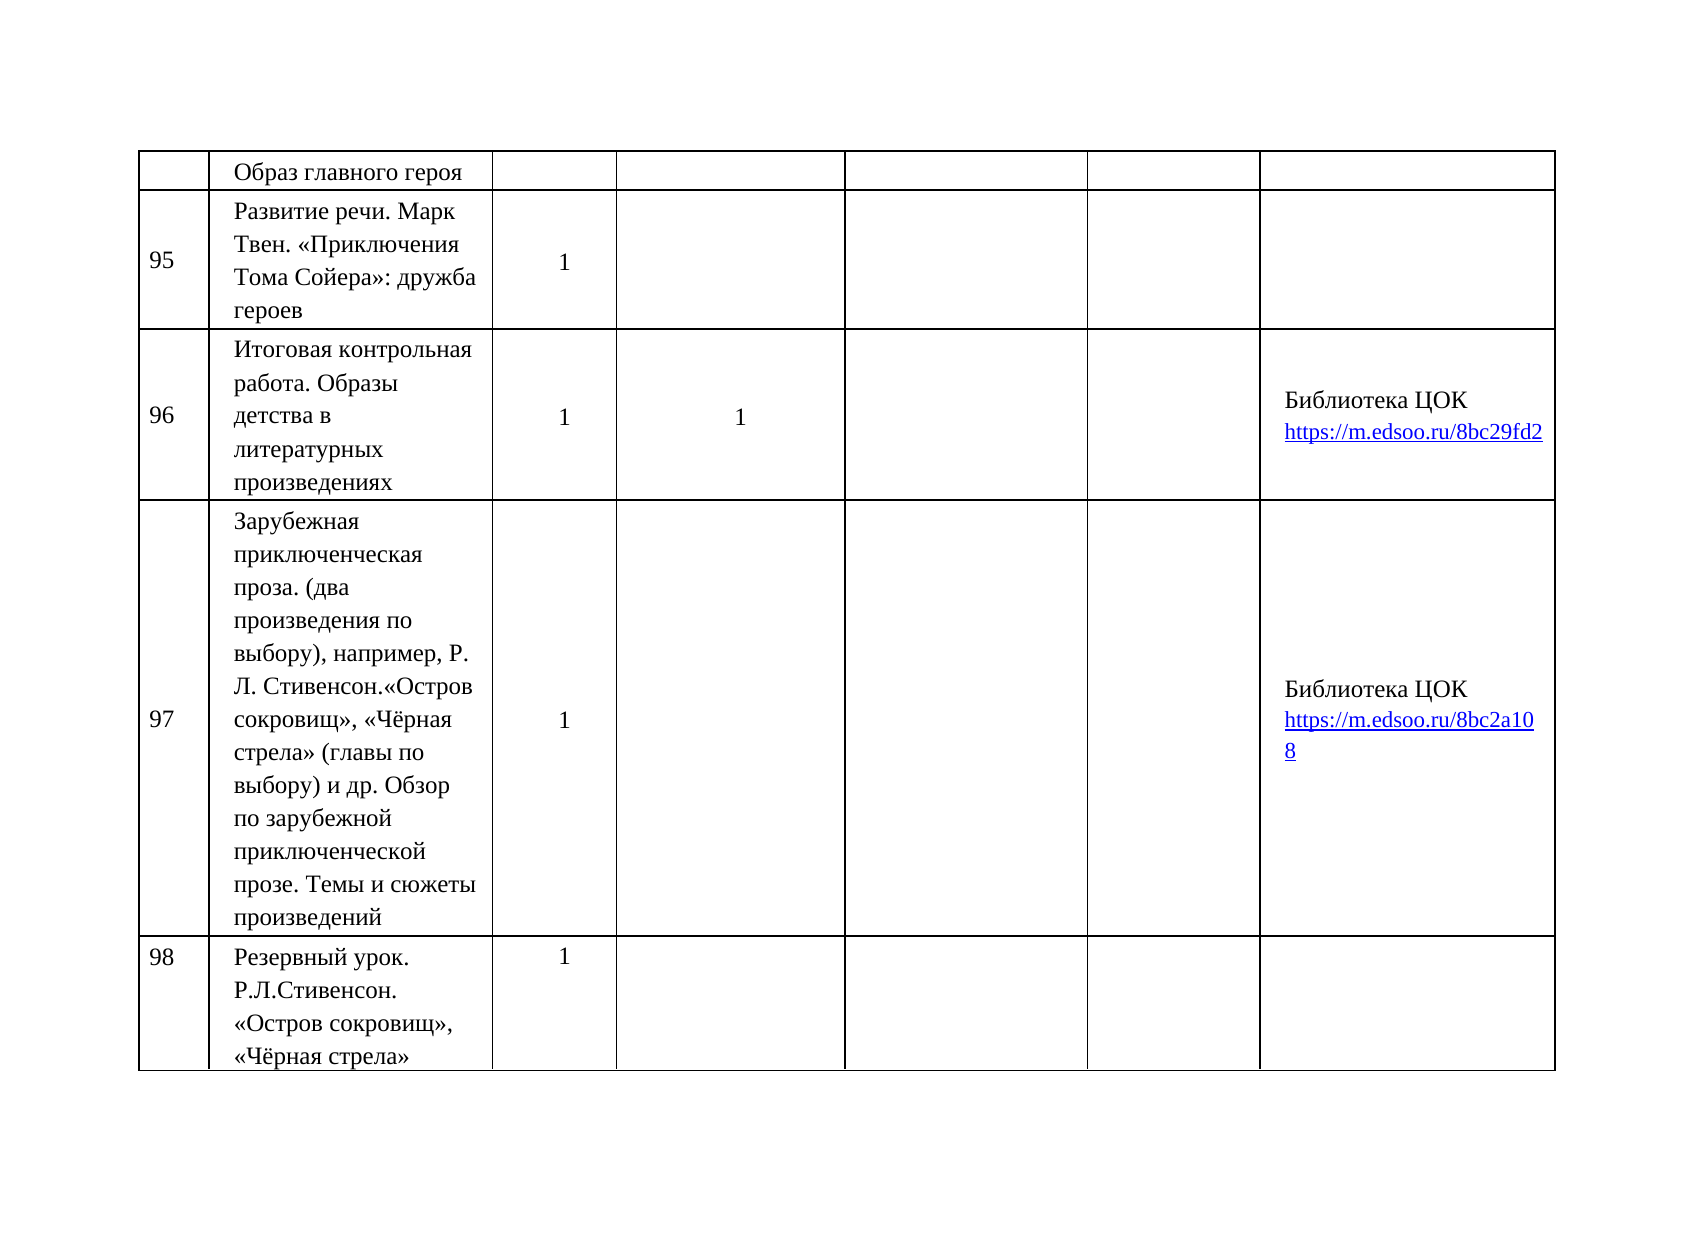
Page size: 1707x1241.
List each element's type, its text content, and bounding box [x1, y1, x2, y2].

table_cell [617, 937, 844, 1069]
table_cell [1088, 501, 1259, 935]
table_cell [846, 501, 1087, 935]
table_cell [1261, 937, 1554, 1069]
table_cell [846, 330, 1087, 499]
table_cell [846, 191, 1087, 328]
table_cell [1088, 191, 1259, 328]
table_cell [210, 937, 492, 1069]
table_cell 1 [493, 152, 616, 189]
table_cell [846, 937, 1087, 1069]
table_cell 1 [493, 191, 616, 328]
table_cell [846, 152, 1087, 189]
table_cell 96 [140, 330, 208, 499]
table_cell 97 [140, 501, 208, 935]
table_cell Библиотека ЦОК https://m.edsoo.ru/8bc2a108 [1261, 501, 1554, 935]
table_cell [617, 191, 844, 328]
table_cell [210, 152, 492, 189]
table_cell Развитие речи. Марк Твен. «Приключения Тома Сойера»: дружба героев [210, 191, 492, 328]
table_cell 94 [140, 152, 208, 189]
table_cell [1261, 152, 1554, 189]
table_cell Итоговая контрольная работа. Образы детства в литературных произведениях [210, 330, 492, 499]
table_cell [1088, 152, 1259, 189]
table_cell [1261, 191, 1554, 328]
table_cell 1 [493, 501, 616, 935]
table_cell 98 [140, 937, 208, 1069]
table_cell [617, 501, 844, 935]
table_cell 1 [493, 937, 616, 1069]
table_cell 1 [493, 330, 616, 499]
table_cell Зарубежная приключенческая проза. (два произведения по выбору), например, Р. Л. Стивенсон.«Остров сокровищ», «Чёрная стрела» (главы по выбору) и др. Обзор по зарубежной приключенческой прозе. Темы и сюжеты произведений [210, 501, 492, 935]
table_cell Библиотека ЦОК https://m.edsoo.ru/8bc29fd2 [1261, 330, 1554, 499]
table_cell 1 [617, 330, 844, 499]
table_cell 95 [140, 191, 208, 328]
table_cell [617, 152, 844, 189]
table_cell [1088, 330, 1259, 499]
table_cell [1088, 937, 1259, 1069]
